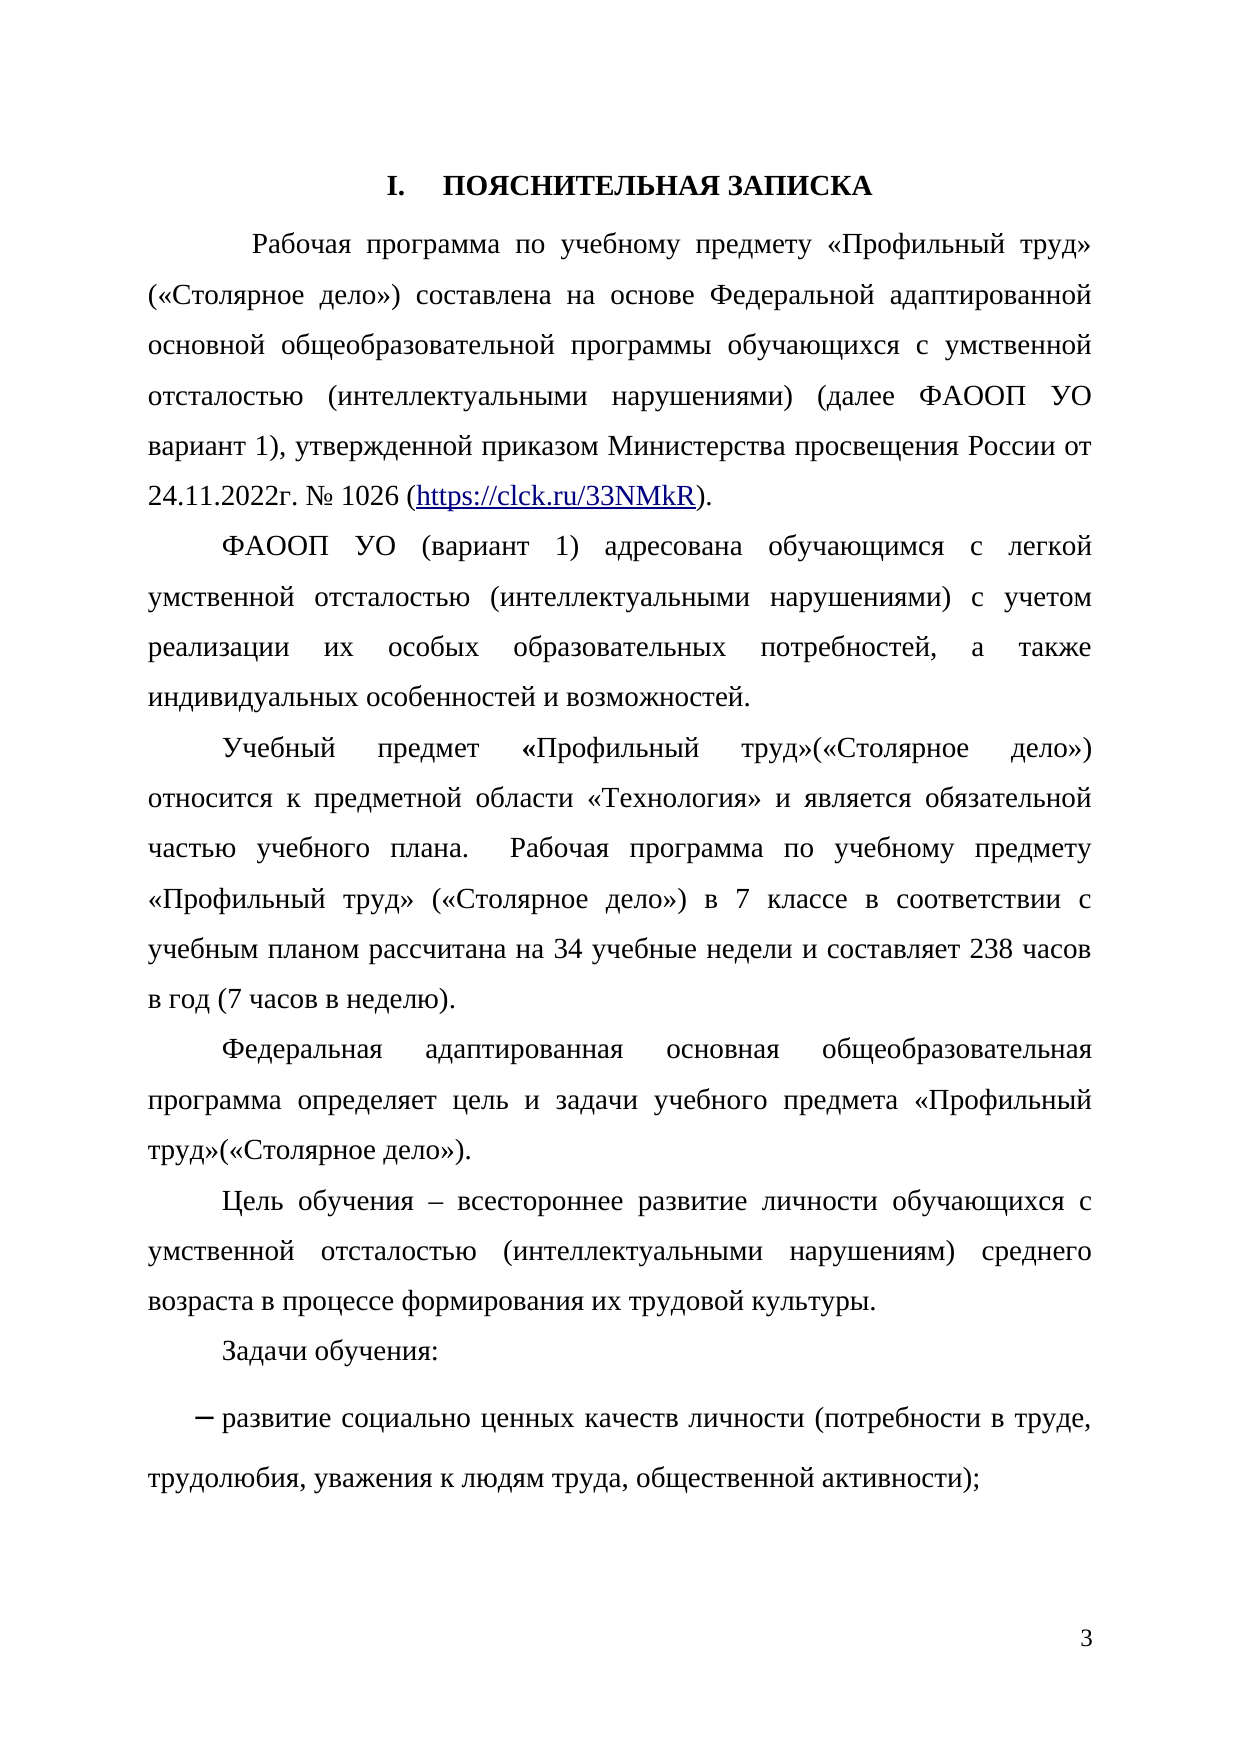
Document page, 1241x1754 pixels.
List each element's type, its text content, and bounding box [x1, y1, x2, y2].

text Учебный предмет «Профильный труд»(«Столярное дело») относится к предметной области «Технология» и является обязательной частью учебного плана. Рабочая программа по учебному предмету «Профильный труд» («Столярное дело») в 7 классе в соответствии с учебным планом рассчитана на 34 учебные недели и составляет 238 часов в год (7 часов в неделю). [148, 730, 1092, 1015]
text Федеральная адаптированная основная общеобразовательная программа определяет цель и задачи учебного предмета «Профильный труд»(«Столярное дело»). [148, 1032, 1092, 1166]
subtitle ПОЯСНИТЕЛЬНАЯ ЗАПИСКА [185, 168, 1092, 202]
list развитие социально ценных качеств личности (потребности в труде, трудолюбия, уважения к людям труда, общественной активности); [148, 1384, 1092, 1494]
text Рабочая программа по учебному предмету «Профильный труд» («Столярное дело») составлена на основе Федеральной адаптированной основной общеобразовательной программы обучающихся с умственной отсталостью (интеллектуальными нарушениями) (далее ФАООП УО вариант 1), утвержденной приказом Министерства просвещения России от 24.11.2022г. № 1026 (https://clck.ru/33NMkR). [148, 227, 1092, 512]
text ФАООП УО (вариант 1) адресована обучающимся с легкой умственной отсталостью (интеллектуальными нарушениями) с учетом реализации их особых образовательных потребностей, а также индивидуальных особенностей и возможностей. [148, 528, 1092, 713]
text Цель обучения – всестороннее развитие личности обучающихся с умственной отсталостью (интеллектуальными нарушениям) среднего возраста в процессе формирования их трудовой культуры. [148, 1183, 1092, 1317]
text Задачи обучения: [148, 1333, 1092, 1367]
